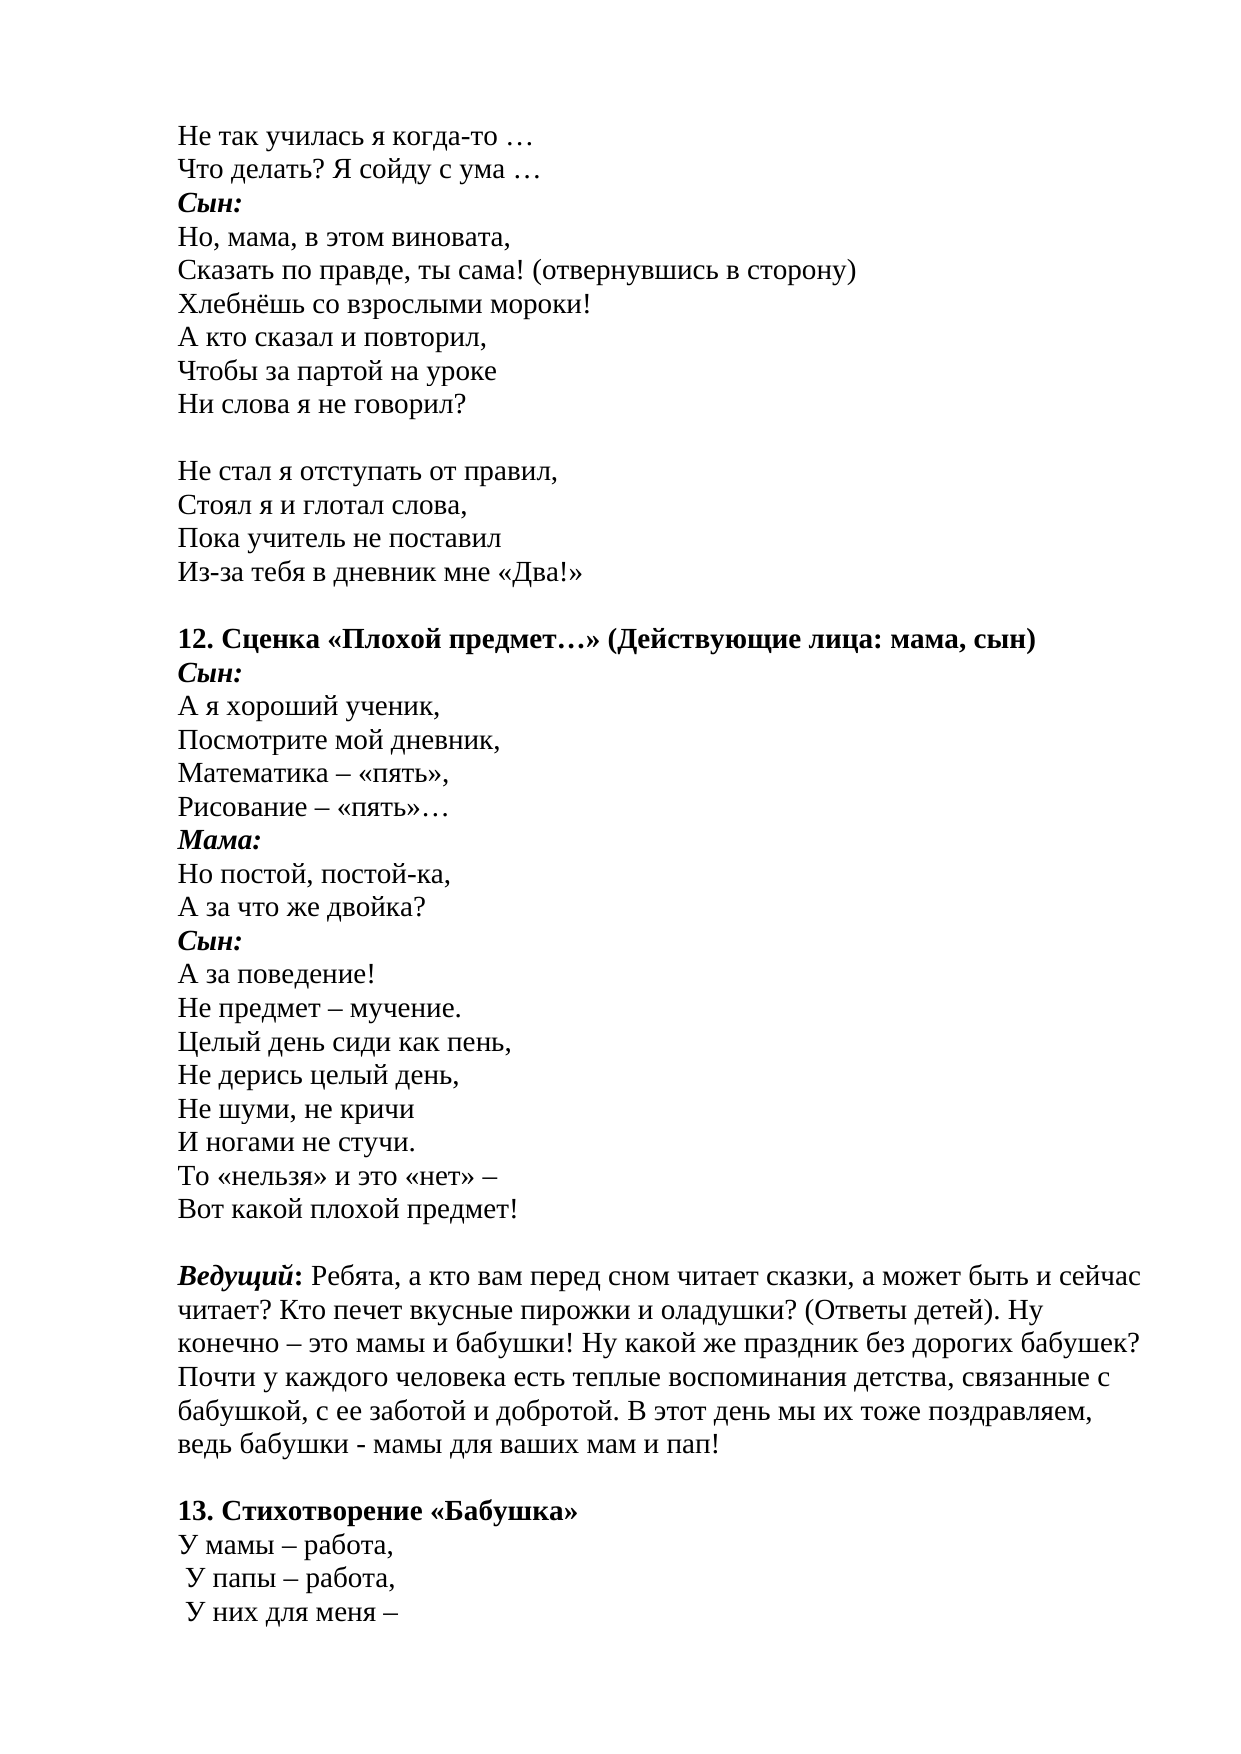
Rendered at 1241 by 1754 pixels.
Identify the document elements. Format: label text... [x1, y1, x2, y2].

text У мамы – работа, [177, 1527, 1152, 1560]
text 13. Стихотворение «Бабушка» [177, 1493, 1152, 1527]
text Ведущий: Ребята, а кто вам перед сном читает сказки, а может быть и сейчас читает? Кто печет вкусные пирожки и оладушки? (Ответы детей). Ну конечно – это мамы и бабушки! Ну какой же праздник без дорогих бабушек? Почти у каждого человека есть теплые воспоминания детства, связанные с бабушкой, с ее заботой и добротой. В этот день мы их тоже поздравляем, ведь бабушки - мамы для ваших мам и пап! [177, 1258, 1152, 1460]
text У папы – работа, [177, 1560, 1152, 1594]
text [177, 118, 1152, 1225]
text У них для меня – [177, 1594, 1152, 1627]
